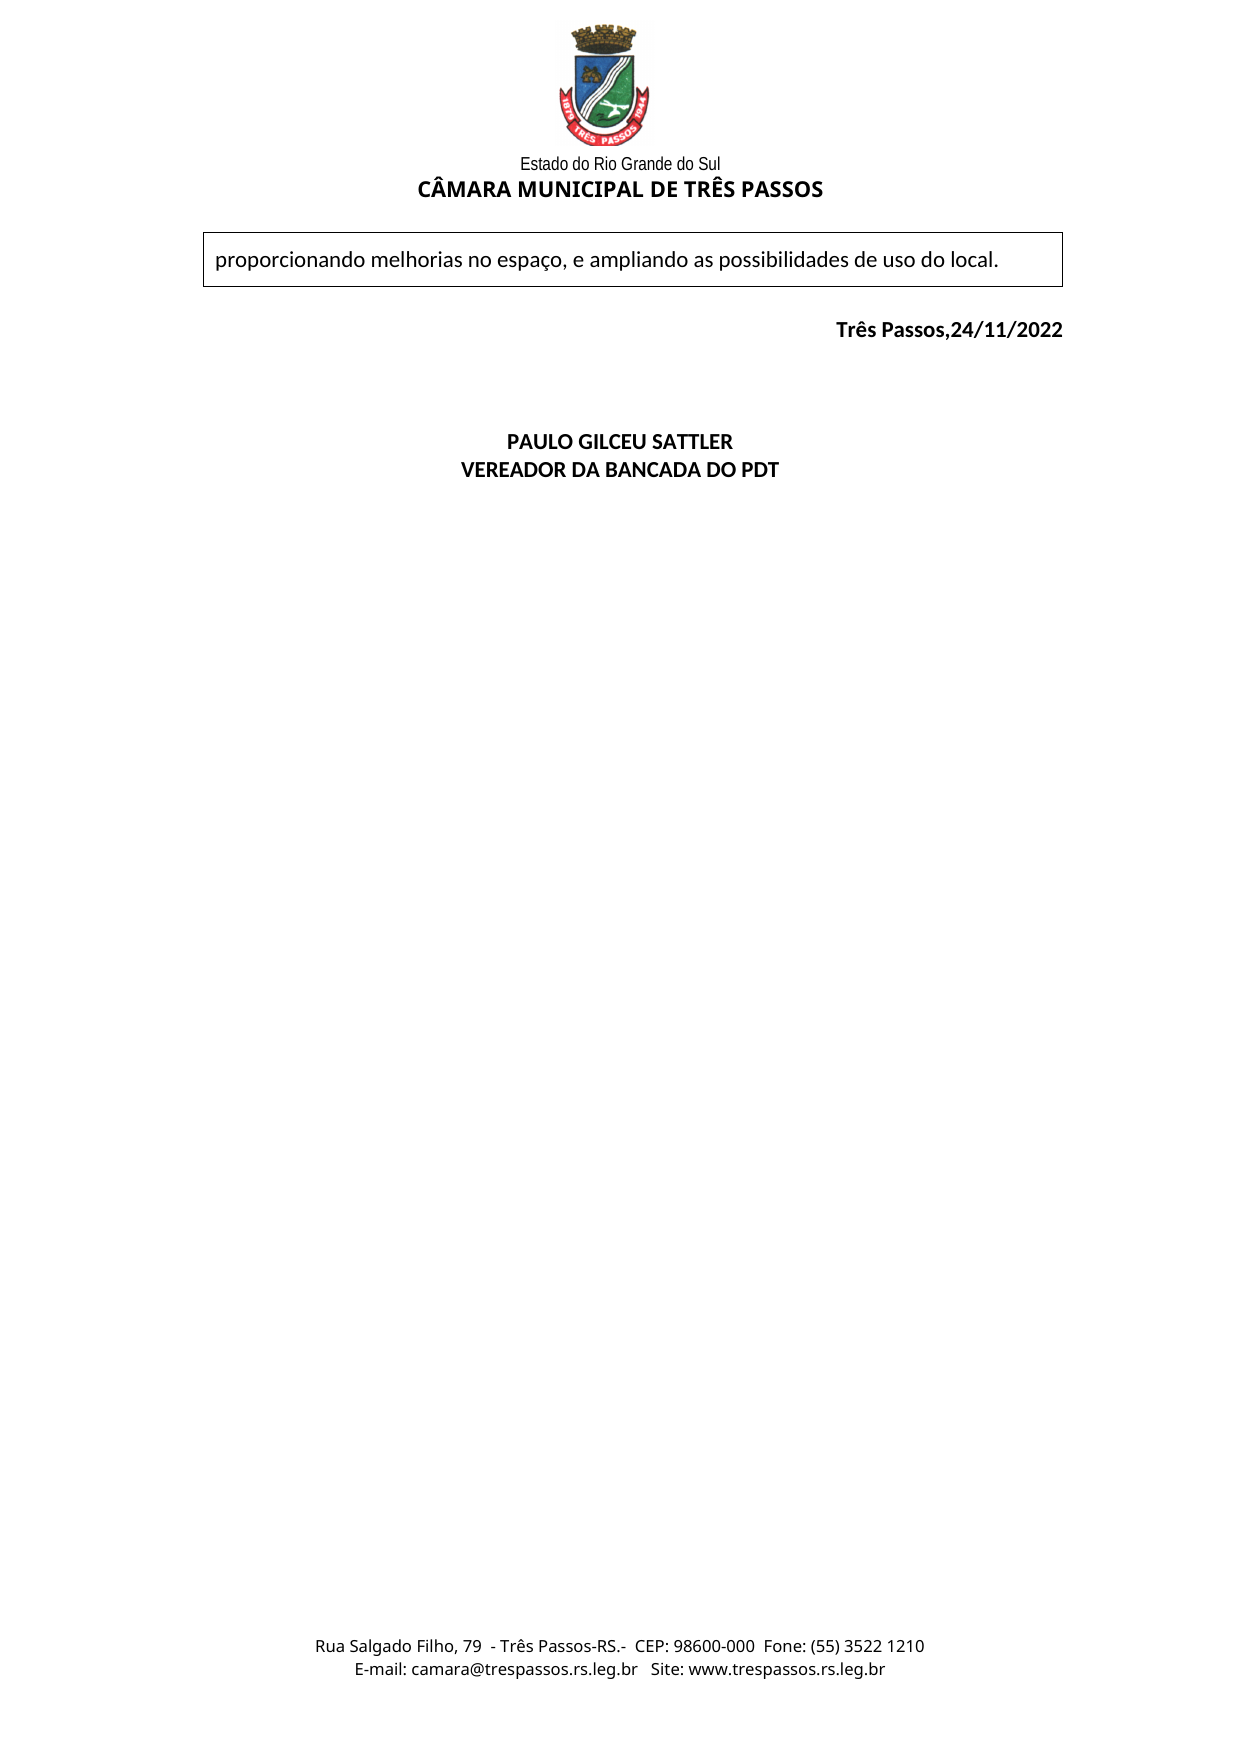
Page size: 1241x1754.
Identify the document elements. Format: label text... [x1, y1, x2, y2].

picture [554, 20, 655, 146]
text PAULO GILCEU SATTLER [177, 427, 1063, 455]
text VEREADOR DA BANCADA DO PDT [177, 455, 1063, 483]
text Três Passos,24/11/2022 [177, 315, 1063, 343]
